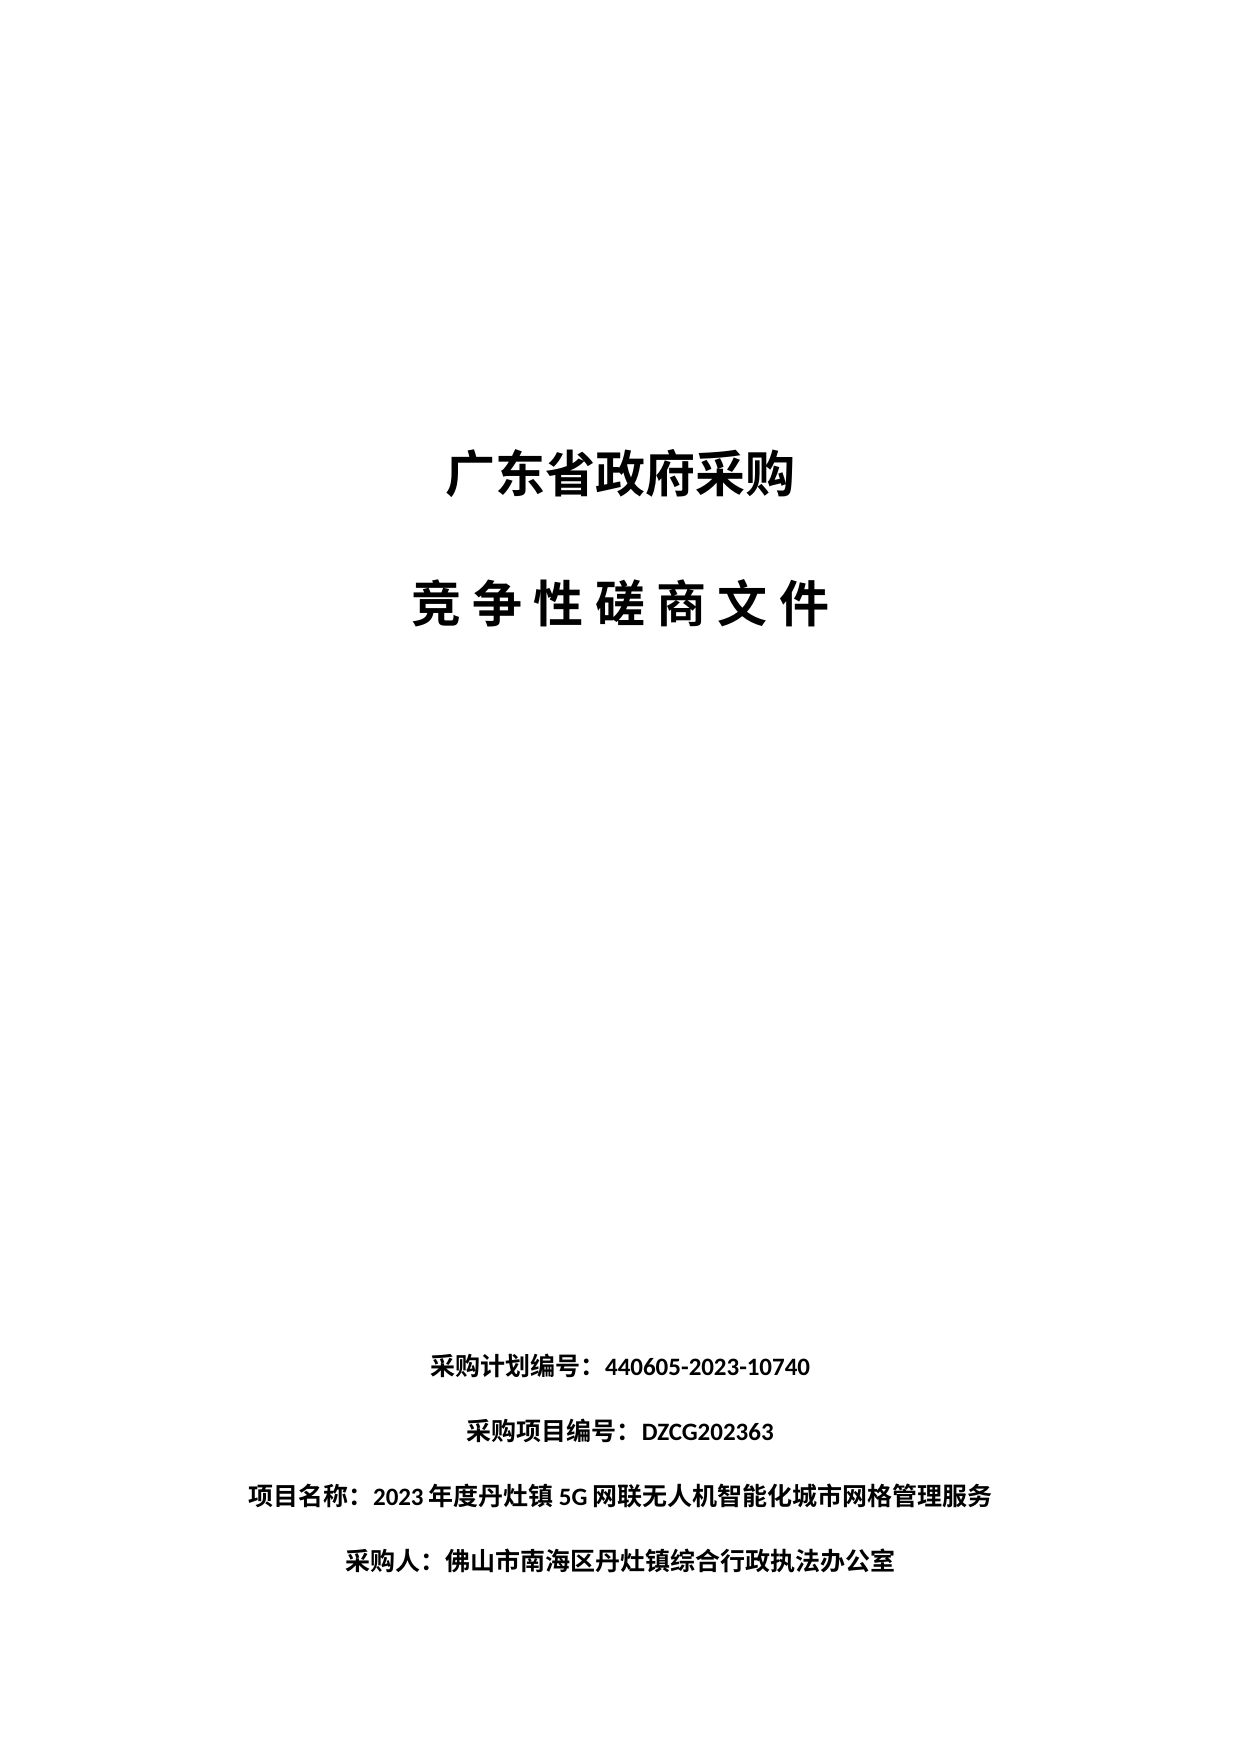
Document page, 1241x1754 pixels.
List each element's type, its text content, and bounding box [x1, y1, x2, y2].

text 采购人：佛山市南海区丹灶镇综合行政执法办公室 [187, 1527, 1053, 1592]
text 广东省政府采购 [187, 422, 1053, 519]
text 竞 争 性 磋 商 文 件 [187, 552, 1053, 1332]
text 采购项目编号：DZCG202363 [187, 1397, 1053, 1462]
text 采购计划编号：440605-2023-10740 [187, 1332, 1053, 1397]
text 项目名称：2023年度丹灶镇5G网联无人机智能化城市网格管理服务 [187, 1462, 1053, 1527]
